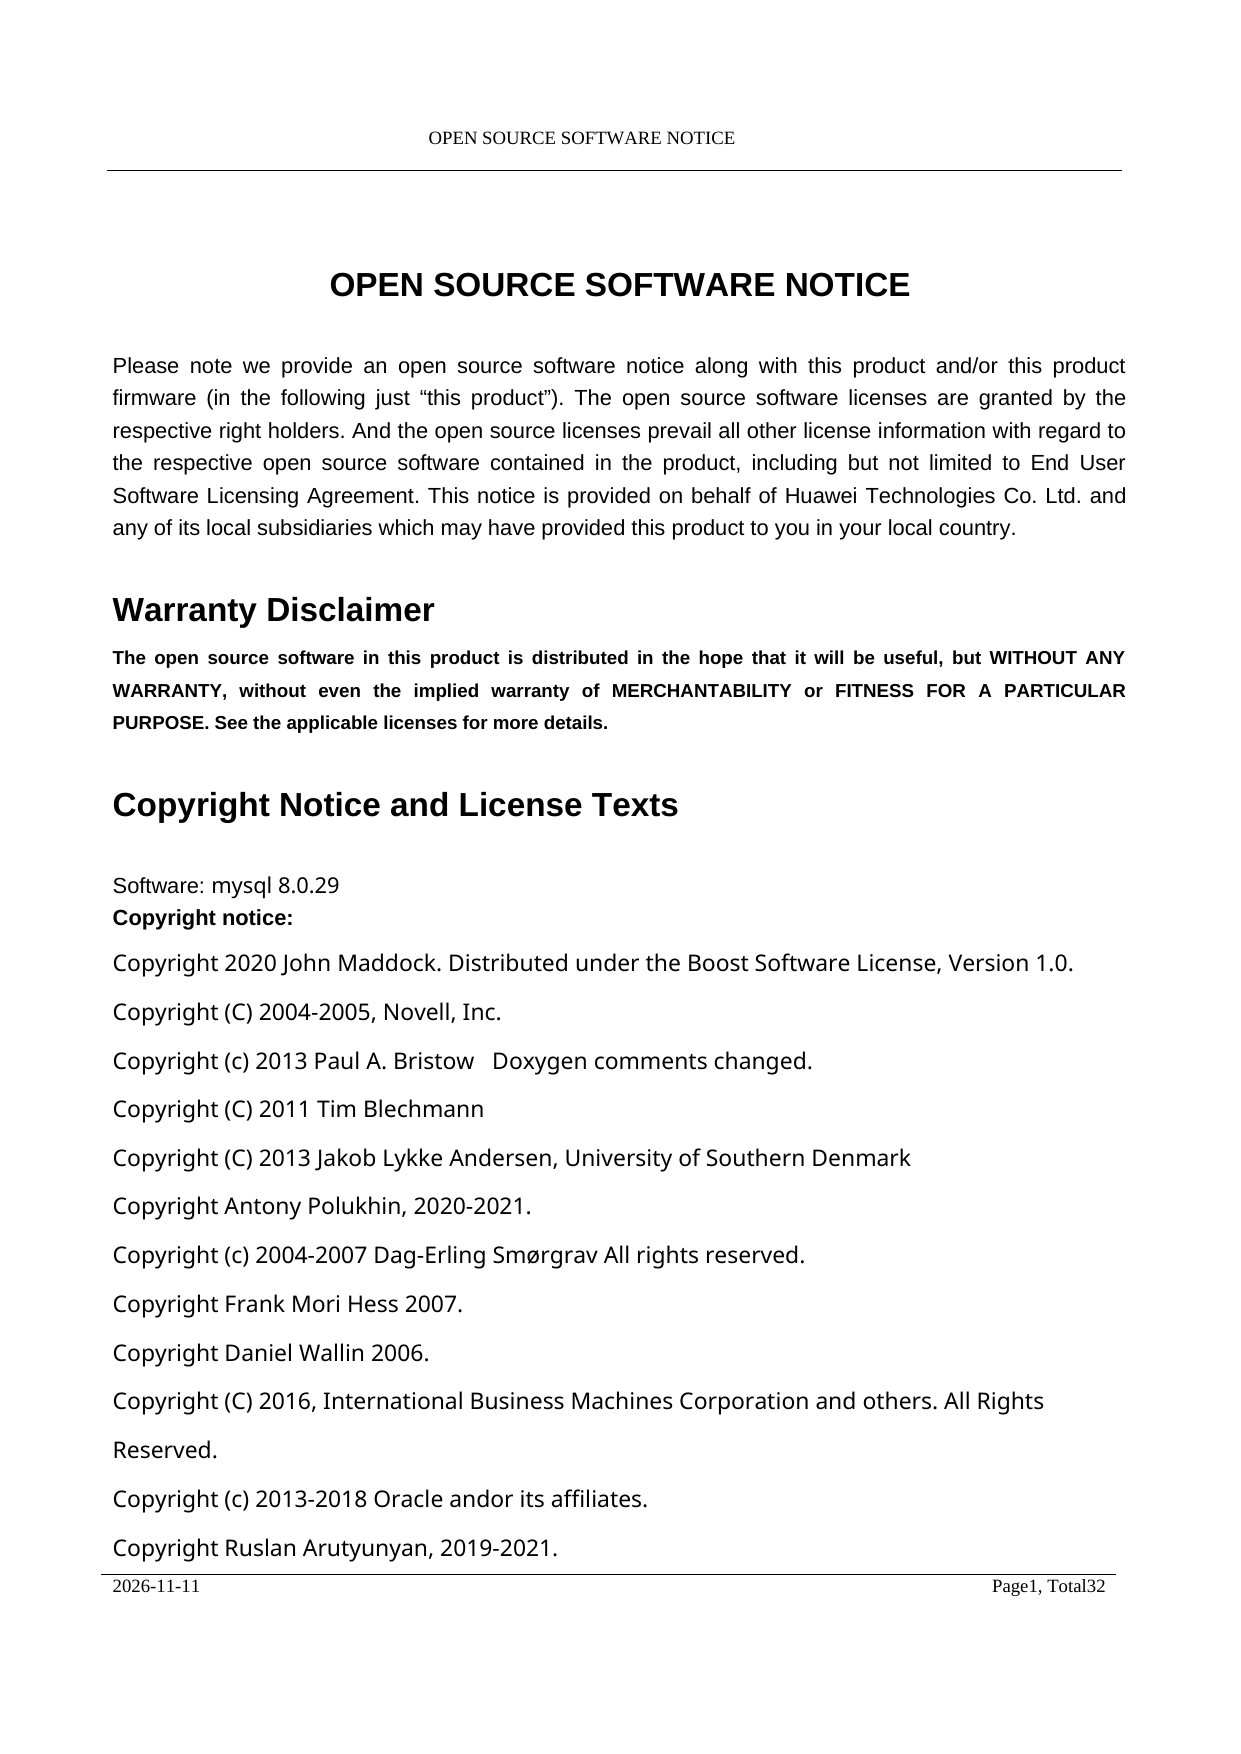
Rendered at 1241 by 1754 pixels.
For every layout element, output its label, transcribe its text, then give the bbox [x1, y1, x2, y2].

text Software: mysql 8.0.29 [112, 869, 1128, 901]
text Warranty Disclaimer [112, 576, 1128, 641]
text The open source software in this product is distributed in the hope that it will be useful, but WITHOUT ANY WARRANTY, without even the implied warranty of MERCHANTABILITY or FITNESS FOR A PARTICULAR PURPOSE. See the applicable licenses for more details. [112, 641, 1128, 739]
text Copyright 2020 John Maddock. Distributed under the Boost Software License, Version 1.0. Copyright (C) 2004-2005, Novell, Inc. Copyright (c) 2013 Paul A. Bristow Doxygen comments changed. Copyright (C) 2011 Tim Blechmann Copyright (C) 2013 Jakob Lykke Andersen, University of Southern Denmark [112, 947, 1128, 1174]
text OPEN SOURCE SOFTWARE NOTICE [112, 251, 1128, 316]
text Please note we provide an open source software notice along with this product and/or this product firmware (in the following just “this product”). The open source software licenses are granted by the respective right holders. And the open source licenses prevail all other license information with regard to the respective open source software contained in the product, including but not limited to End User Software Licensing Agreement. This notice is provided on behalf of Huawei Technologies Co. Ltd. and any of its local subsidiaries which may have provided this product to you in your local country. [112, 349, 1128, 544]
text Copyright notice: [112, 901, 1128, 934]
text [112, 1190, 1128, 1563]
text Copyright Notice and License Texts [112, 771, 1128, 836]
